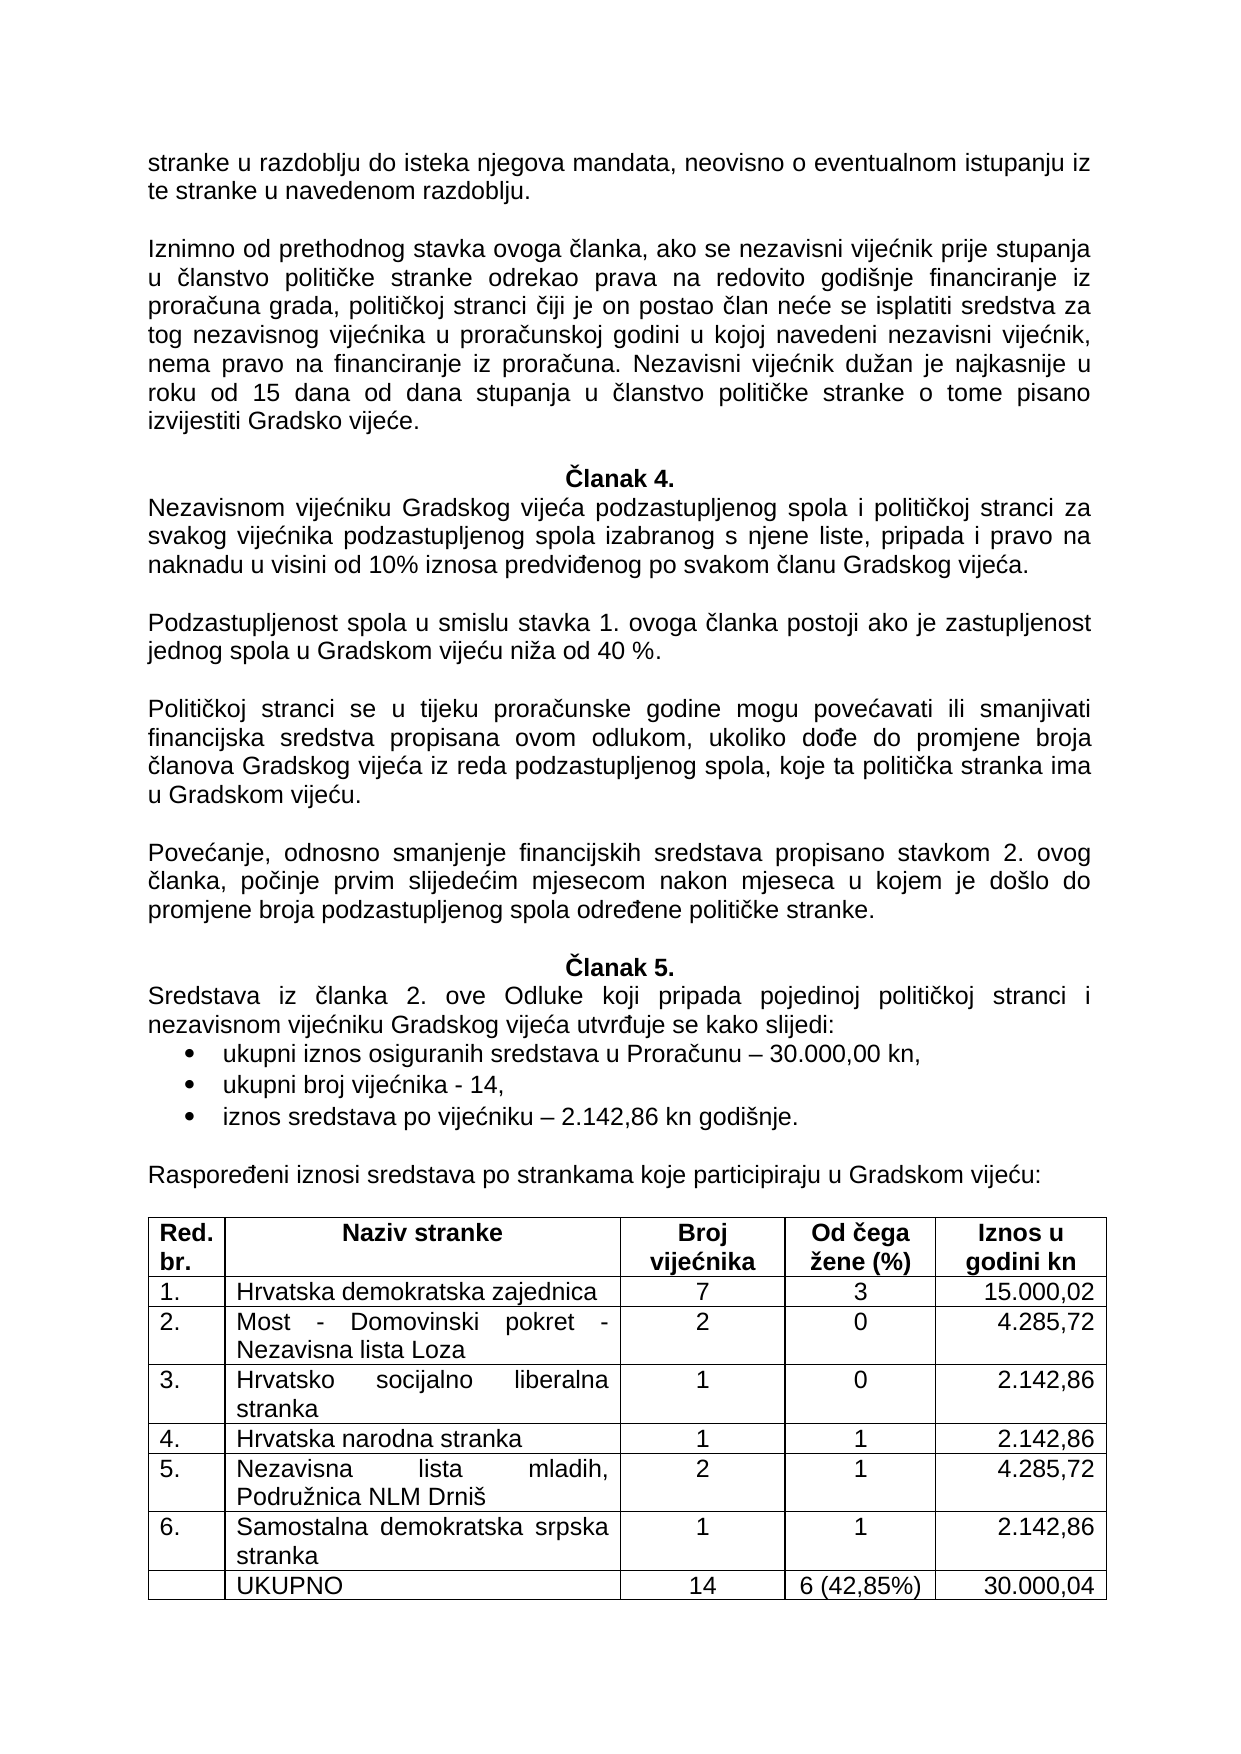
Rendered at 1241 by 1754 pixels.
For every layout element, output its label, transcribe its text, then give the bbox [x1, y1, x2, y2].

text Članak 5. [148, 953, 1093, 981]
text Članak 4. [148, 464, 1093, 493]
table_cell Nezavisna lista mladih, Podružnica NLM Drniš [226, 1454, 620, 1511]
table_cell 3 [786, 1277, 935, 1306]
table_cell Most - Domovinski pokret - Nezavisna lista Loza [226, 1307, 620, 1364]
table_cell Hrvatska narodna stranka [226, 1424, 620, 1452]
table_cell 0 [786, 1307, 935, 1364]
table_cell 6. [149, 1512, 224, 1569]
table_cell 4.285,72 [936, 1307, 1106, 1364]
table_header Red. br. [149, 1218, 224, 1276]
text Iznimno od prethodnog stavka ovoga članka, ako se nezavisni vijećnik prije stupanja u članstvo političke stranke odrekao prava na redovito godišnje financiranje iz proračuna grada, političkoj stranci čiji je on postao član neće se isplatiti sredstva za tog nezavisnog vijećnika u proračunskoj godini u kojoj navedeni nezavisni vijećnik, nema pravo na financiranje iz proračuna. Nezavisni vijećnik dužan je najkasnije u roku od 15 dana od dana stupanja u članstvo političke stranke o tome pisano izvijestiti Gradsko vijeće. [148, 234, 1093, 435]
table_cell 1 [786, 1454, 935, 1511]
list ukupni iznos osiguranih sredstava u Proračunu – 30.000,00 kn, [185, 1039, 1093, 1068]
table_cell Hrvatska demokratska zajednica [226, 1277, 620, 1306]
table_cell 15.000,02 [936, 1277, 1106, 1306]
table_cell 2 [621, 1307, 784, 1364]
table_cell 3. [149, 1365, 224, 1423]
table_cell 0 [786, 1365, 935, 1423]
list ukupni broj vijećnika - 14, [185, 1071, 1093, 1099]
table_cell [149, 1571, 224, 1599]
table_cell 7 [621, 1277, 784, 1306]
table_cell 4.285,72 [936, 1454, 1106, 1511]
table_cell 2.142,86 [936, 1365, 1106, 1423]
table_cell 2.142,86 [936, 1512, 1106, 1569]
table_cell UKUPNO [226, 1571, 620, 1599]
text Političkoj stranci se u tijeku proračunske godine mogu povećavati ili smanjivati financijska sredstva propisana ovom odlukom, ukoliko dođe do promjene broja članova Gradskog vijeća iz reda podzastupljenog spola, koje ta politička stranka ima u Gradskom vijeću. [148, 694, 1093, 809]
text Podzastupljenost spola u smislu stavka 1. ovoga članka postoji ako je zastupljenost jednog spola u Gradskom vijeću niža od 40 %. [148, 608, 1093, 665]
table_cell 1 [786, 1512, 935, 1569]
table_cell 30.000,04 [936, 1571, 1106, 1599]
list iznos sredstava po vijećniku – 2.142,86 kn godišnje. [185, 1102, 1093, 1131]
table_cell 1. [149, 1277, 224, 1306]
table_header Broj vijećnika [621, 1218, 784, 1276]
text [148, 148, 1093, 205]
table_cell 1 [621, 1424, 784, 1452]
table_cell 6 (42,85%) [786, 1571, 935, 1599]
table_cell 2. [149, 1307, 224, 1364]
text Raspoređeni iznosi sredstava po strankama koje participiraju u Gradskom vijeću: [148, 1160, 1093, 1188]
text Nezavisnom vijećniku Gradskog vijeća podzastupljenog spola i političkoj stranci za svakog vijećnika podzastupljenog spola izabranog s njene liste, pripada i pravo na naknadu u visini od 10% iznosa predviđenog po svakom članu Gradskog vijeća. [148, 493, 1093, 579]
table_cell 2.142,86 [936, 1424, 1106, 1452]
table_cell 1 [786, 1424, 935, 1452]
table_cell 4. [149, 1424, 224, 1452]
table_cell Samostalna demokratska srpska stranka [226, 1512, 620, 1569]
table_cell 5. [149, 1454, 224, 1511]
table_cell 14 [621, 1571, 784, 1599]
table_header Naziv stranke [226, 1218, 620, 1276]
table_header Od čega žene (%) [786, 1218, 935, 1276]
text Povećanje, odnosno smanjenje financijskih sredstava propisano stavkom 2. ovog članka, počinje prvim slijedećim mjesecom nakon mjeseca u kojem je došlo do promjene broja podzastupljenog spola određene političke stranke. [148, 838, 1093, 924]
table_cell 1 [621, 1512, 784, 1569]
table_cell 1 [621, 1365, 784, 1423]
table_cell Hrvatsko socijalno liberalna stranka [226, 1365, 620, 1423]
text Sredstava iz članka 2. ove Odluke koji pripada pojedinoj političkoj stranci i nezavisnom vijećniku Gradskog vijeća utvrđuje se kako slijedi: [148, 981, 1093, 1039]
table_cell 2 [621, 1454, 784, 1511]
table_header Iznos u godini kn [936, 1218, 1106, 1276]
